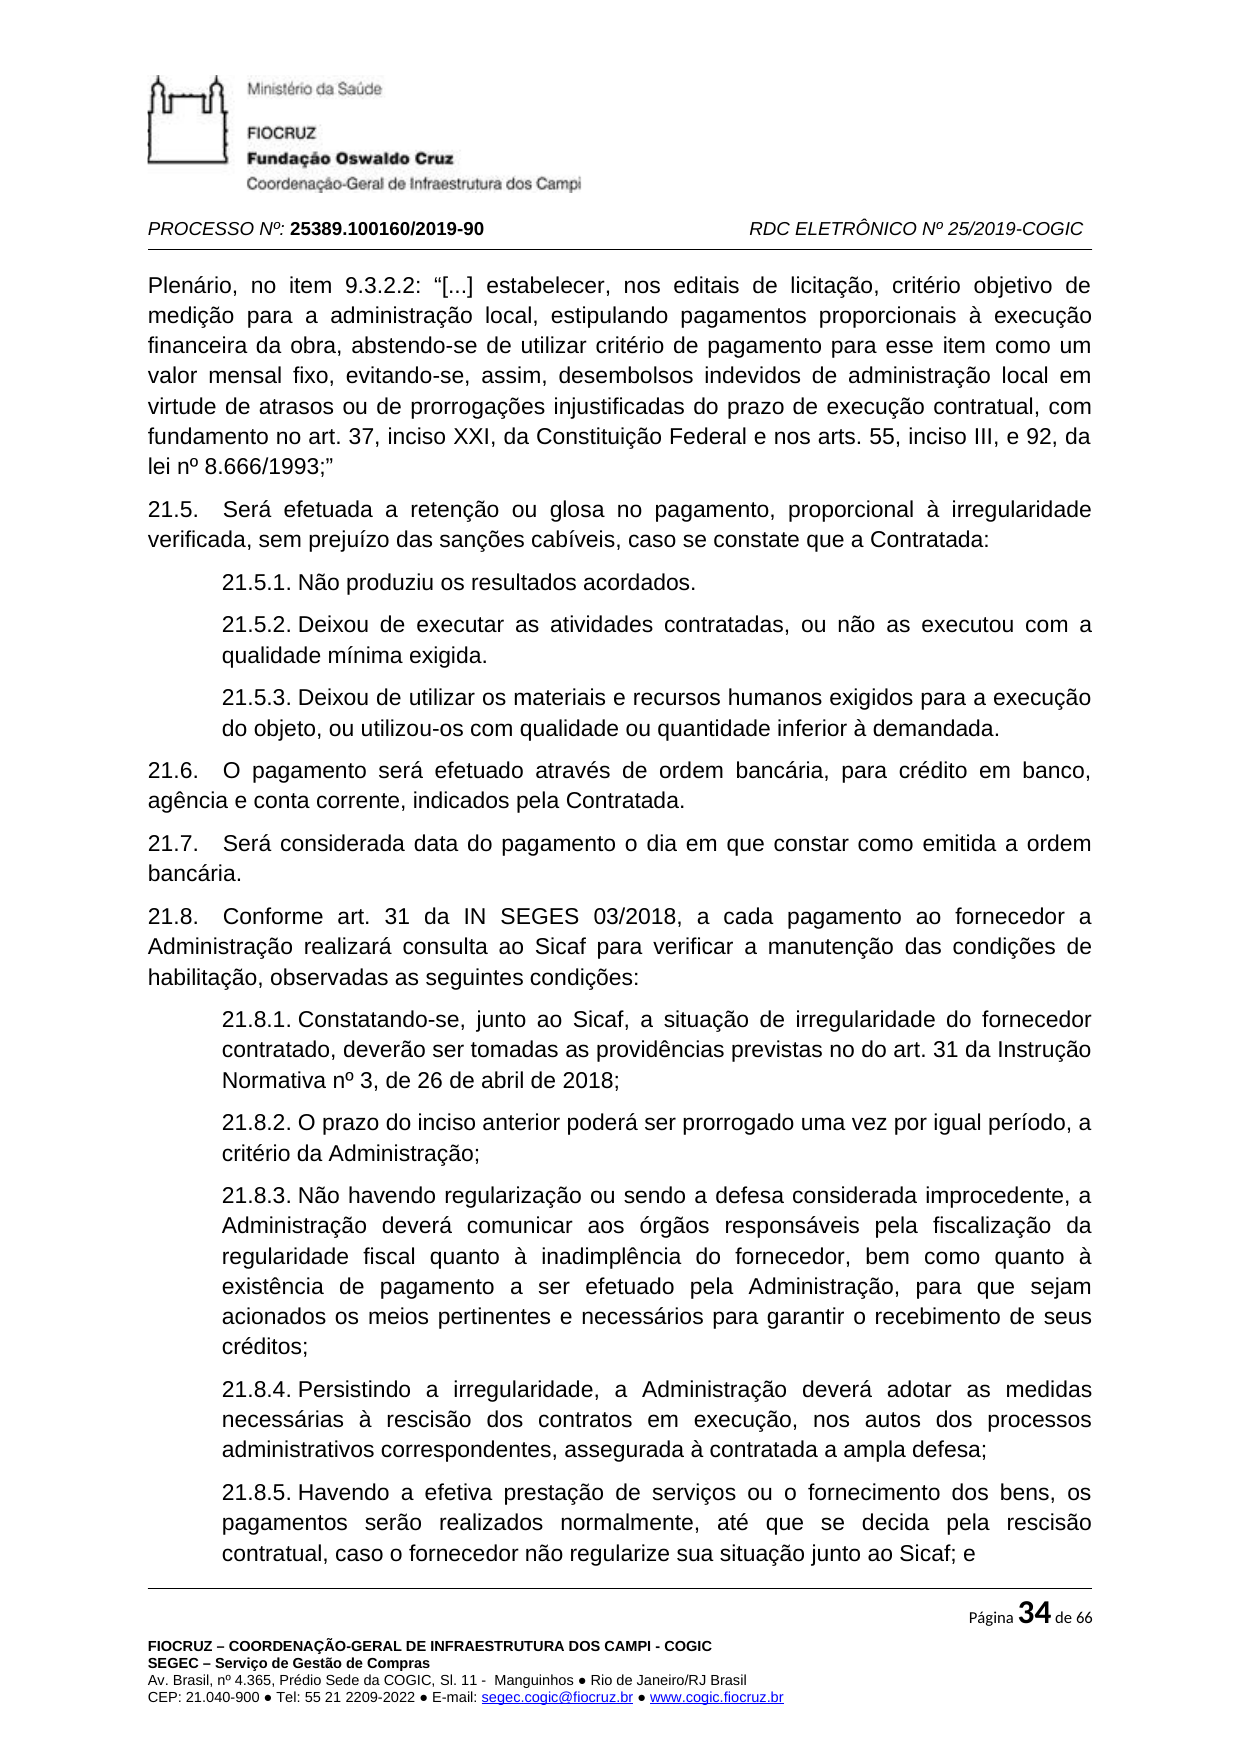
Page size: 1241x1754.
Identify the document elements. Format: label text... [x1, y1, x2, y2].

list Conforme art. 31 da IN SEGES 03/2018, a cada pagamento ao fornecedor a Administração realizará consulta ao Sicaf para verificar a manutenção das condições de habilitação, observadas as seguintes condições: [148, 903, 1092, 990]
list Será efetuada a retenção ou glosa no pagamento, proporcional à irregularidade verificada, sem prejuízo das sanções cabíveis, caso se constate que a Contratada: [148, 496, 1092, 552]
list Havendo a efetiva prestação de serviços ou o fornecimento dos bens, os pagamentos serão realizados normalmente, até que se decida pela rescisão contratual, caso o fornecedor não regularize sua situação junto ao Sicaf; e [222, 1479, 1092, 1566]
list Não havendo regularização ou sendo a defesa considerada improcedente, a Administração deverá comunicar aos órgãos responsáveis pela fiscalização da regularidade fiscal quanto à inadimplência do fornecedor, bem como quanto à existência de pagamento a ser efetuado pela Administração, para que sejam acionados os meios pertinentes e necessários para garantir o recebimento de seus créditos; [222, 1182, 1092, 1360]
list Persistindo a irregularidade, a Administração deverá adotar as medidas necessárias à rescisão dos contratos em execução, nos autos dos processos administrativos correspondentes, assegurada à contratada a ampla defesa; [222, 1376, 1092, 1463]
list O prazo do inciso anterior poderá ser prorrogado uma vez por igual período, a critério da Administração; [222, 1109, 1092, 1166]
list Não produziu os resultados acordados. [222, 569, 1092, 595]
list O pagamento será efetuado através de ordem bancária, para crédito em banco, agência e conta corrente, indicados pela Contratada. [148, 757, 1092, 814]
list Será considerada data do pagamento o dia em que constar como emitida a ordem bancária. [148, 830, 1092, 887]
list Constatando-se, junto ao Sicaf, a situação de irregularidade do fornecedor contratado, deverão ser tomadas as providências previstas no do art. 31 da Instrução Normativa nº 3, de 26 de abril de 2018; [222, 1006, 1092, 1093]
list Deixou de utilizar os materiais e recursos humanos exigidos para a execução do objeto, ou utilizou-os com qualidade ou quantidade inferior à demandada. [222, 684, 1092, 741]
list Deixou de executar as atividades contratadas, ou não as executou com a qualidade mínima exigida. [222, 611, 1092, 668]
picture [147, 75, 582, 193]
